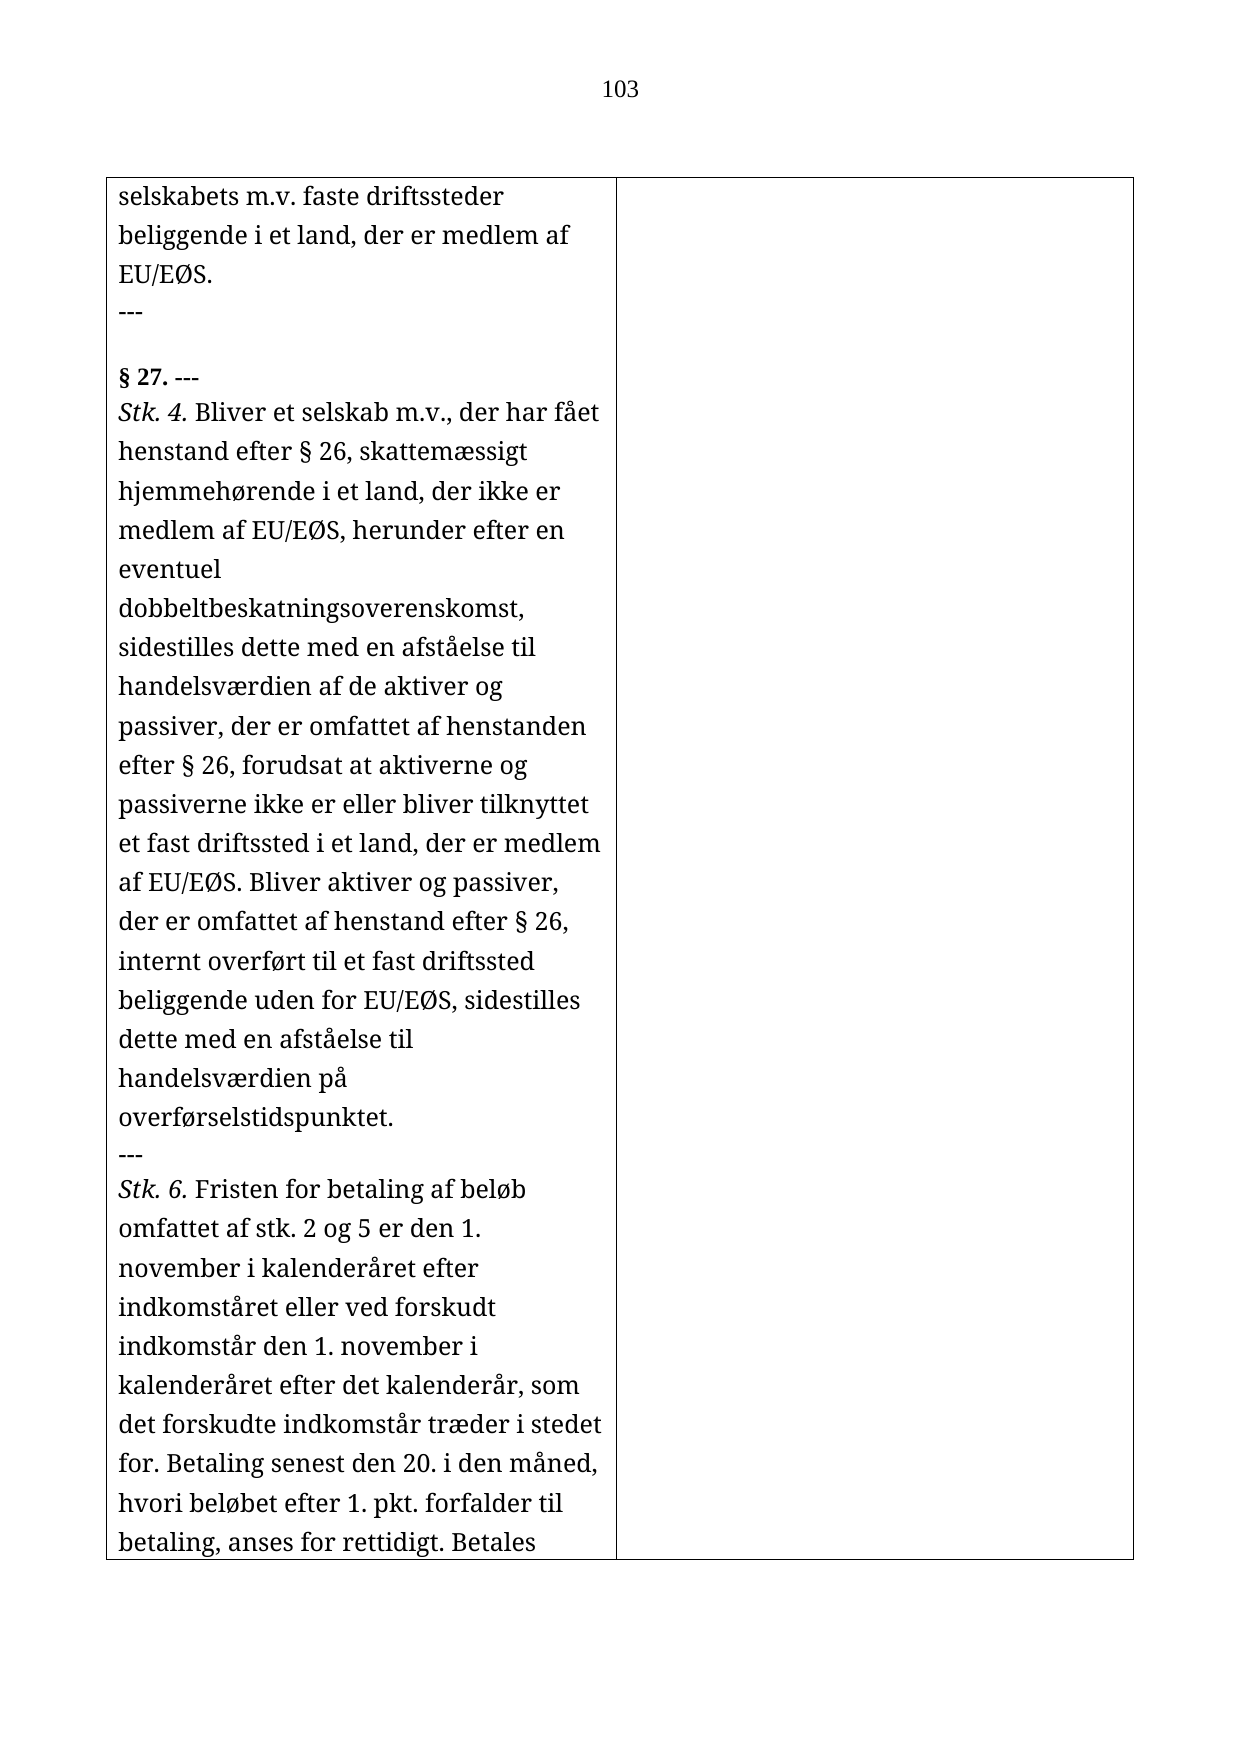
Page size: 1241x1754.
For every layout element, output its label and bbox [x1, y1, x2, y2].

table_cell [617, 178, 1133, 1558]
table_cell [107, 178, 616, 1558]
